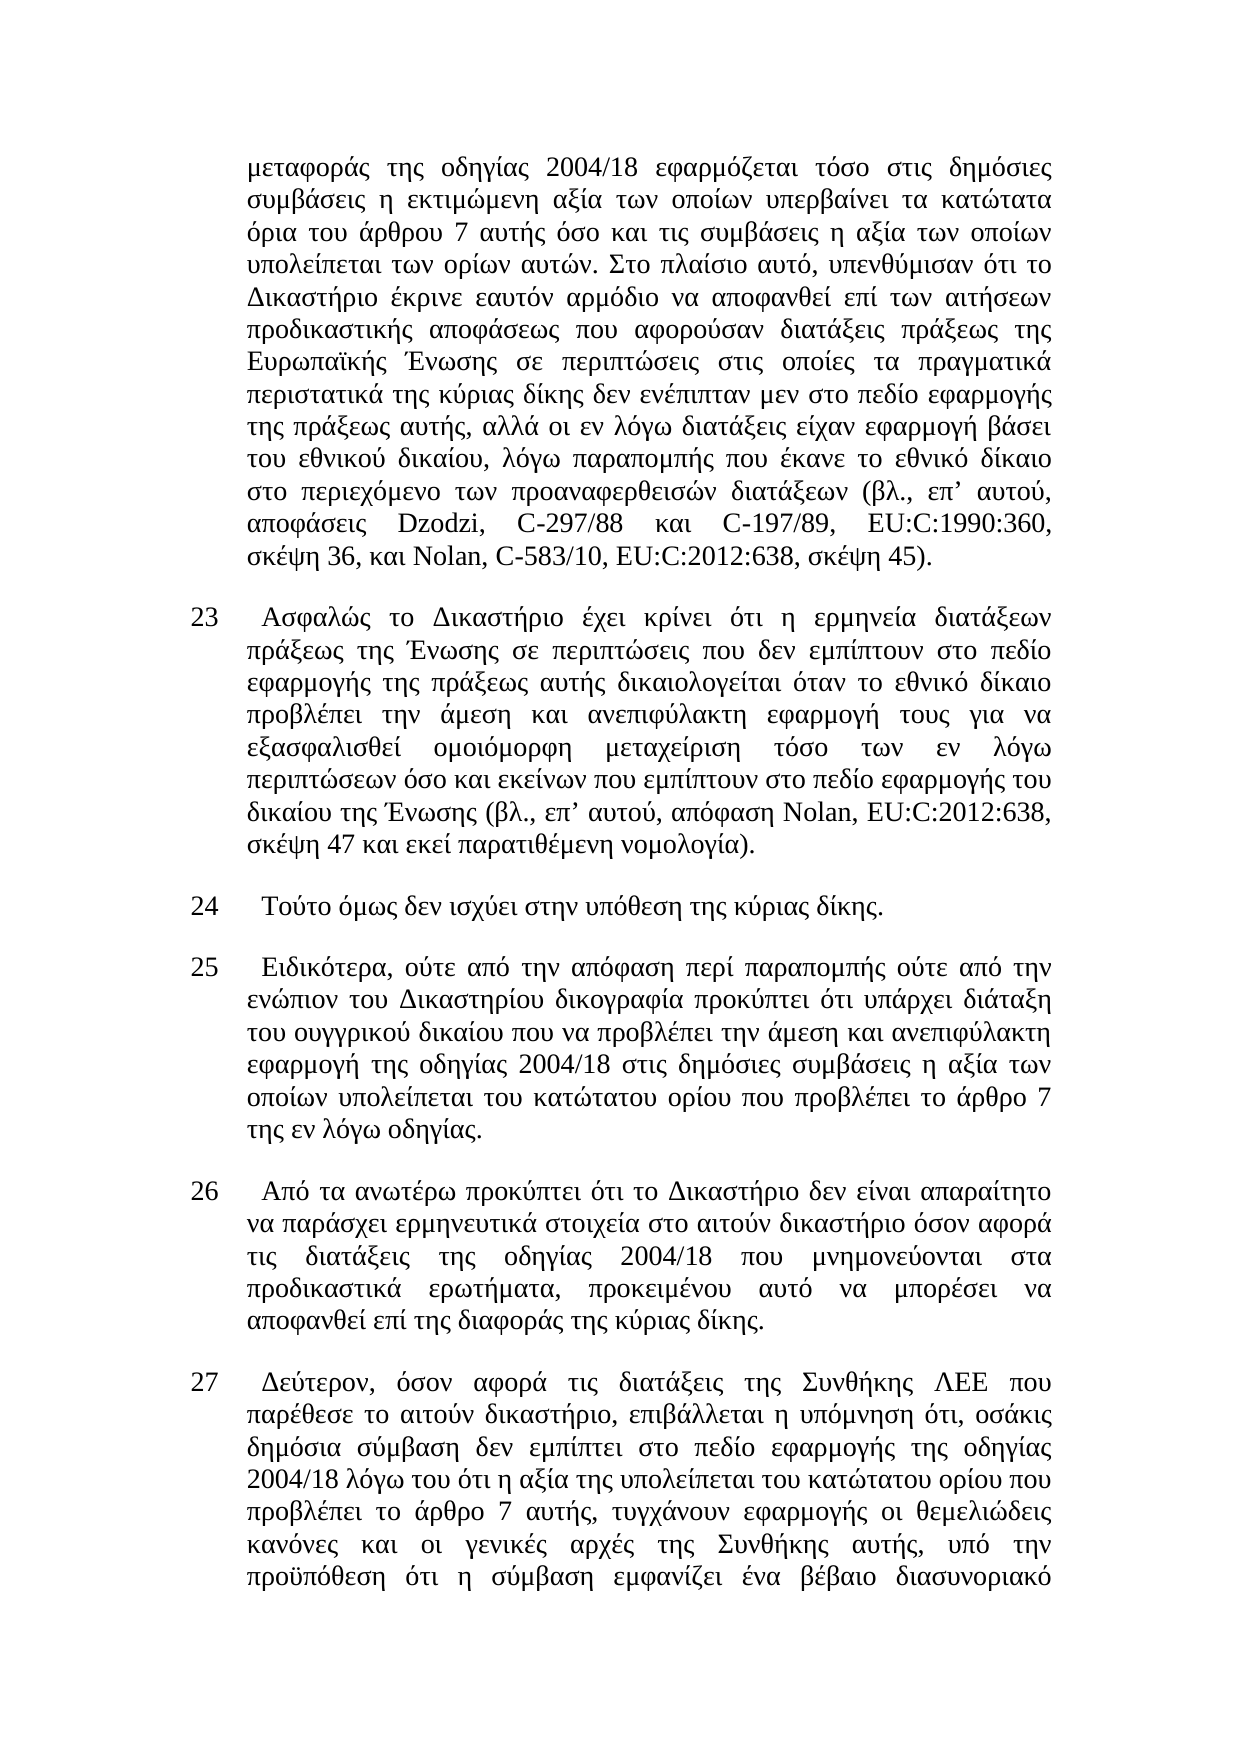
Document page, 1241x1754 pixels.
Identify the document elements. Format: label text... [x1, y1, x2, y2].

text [190, 1365, 1053, 1592]
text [190, 150, 1053, 571]
text 24 Τούτο όμως δεν ισχύει στην υπόθεση της κύριας δίκης. [190, 889, 1053, 921]
text 23 Ασφαλώς το Δικαστήριο έχει κρίνει ότι η ερμηνεία διατάξεων πράξεως της Ένωσης σε περιπτώσεις που δεν εμπίπτουν στο πεδίο εφαρμογής της πράξεως αυτής δικαιολογείται όταν το εθνικό δίκαιο προβλέπει την άμεση και ανεπιφύλακτη εφαρμογή τους για να εξασφαλισθεί ομοιόμορφη μεταχείριση τόσο των εν λόγω περιπτώσεων όσο και εκείνων που εμπίπτουν στο πεδίο εφαρμογής του δικαίου της Ένωσης (βλ., επ’ αυτού, απόφαση Nolan, EU:C:2012:638, σκέψη 47 και εκεί παρατιθέμενη νομολογία). [190, 600, 1053, 859]
text 26 Από τα ανωτέρω προκύπτει ότι το Δικαστήριο δεν είναι απαραίτητο να παράσχει ερμηνευτικά στοιχεία στο αιτούν δικαστήριο όσον αφορά τις διατάξεις της οδηγίας 2004/18 που μνημονεύονται στα προδικαστικά ερωτήματα, προκειμένου αυτό να μπορέσει να αποφανθεί επί της διαφοράς της κύριας δίκης. [190, 1174, 1053, 1336]
text 25 Ειδικότερα, ούτε από την απόφαση περί παραπομπής ούτε από την ενώπιον του Δικαστηρίου δικογραφία προκύπτει ότι υπάρχει διάταξη του ουγγρικού δικαίου που να προβλέπει την άμεση και ανεπιφύλακτη εφαρμογή της οδηγίας 2004/18 στις δημόσιες συμβάσεις η αξία των οποίων υπολείπεται του κατώτατου ορίου που προβλέπει το άρθρο 7 της εν λόγω οδηγίας. [190, 950, 1053, 1144]
